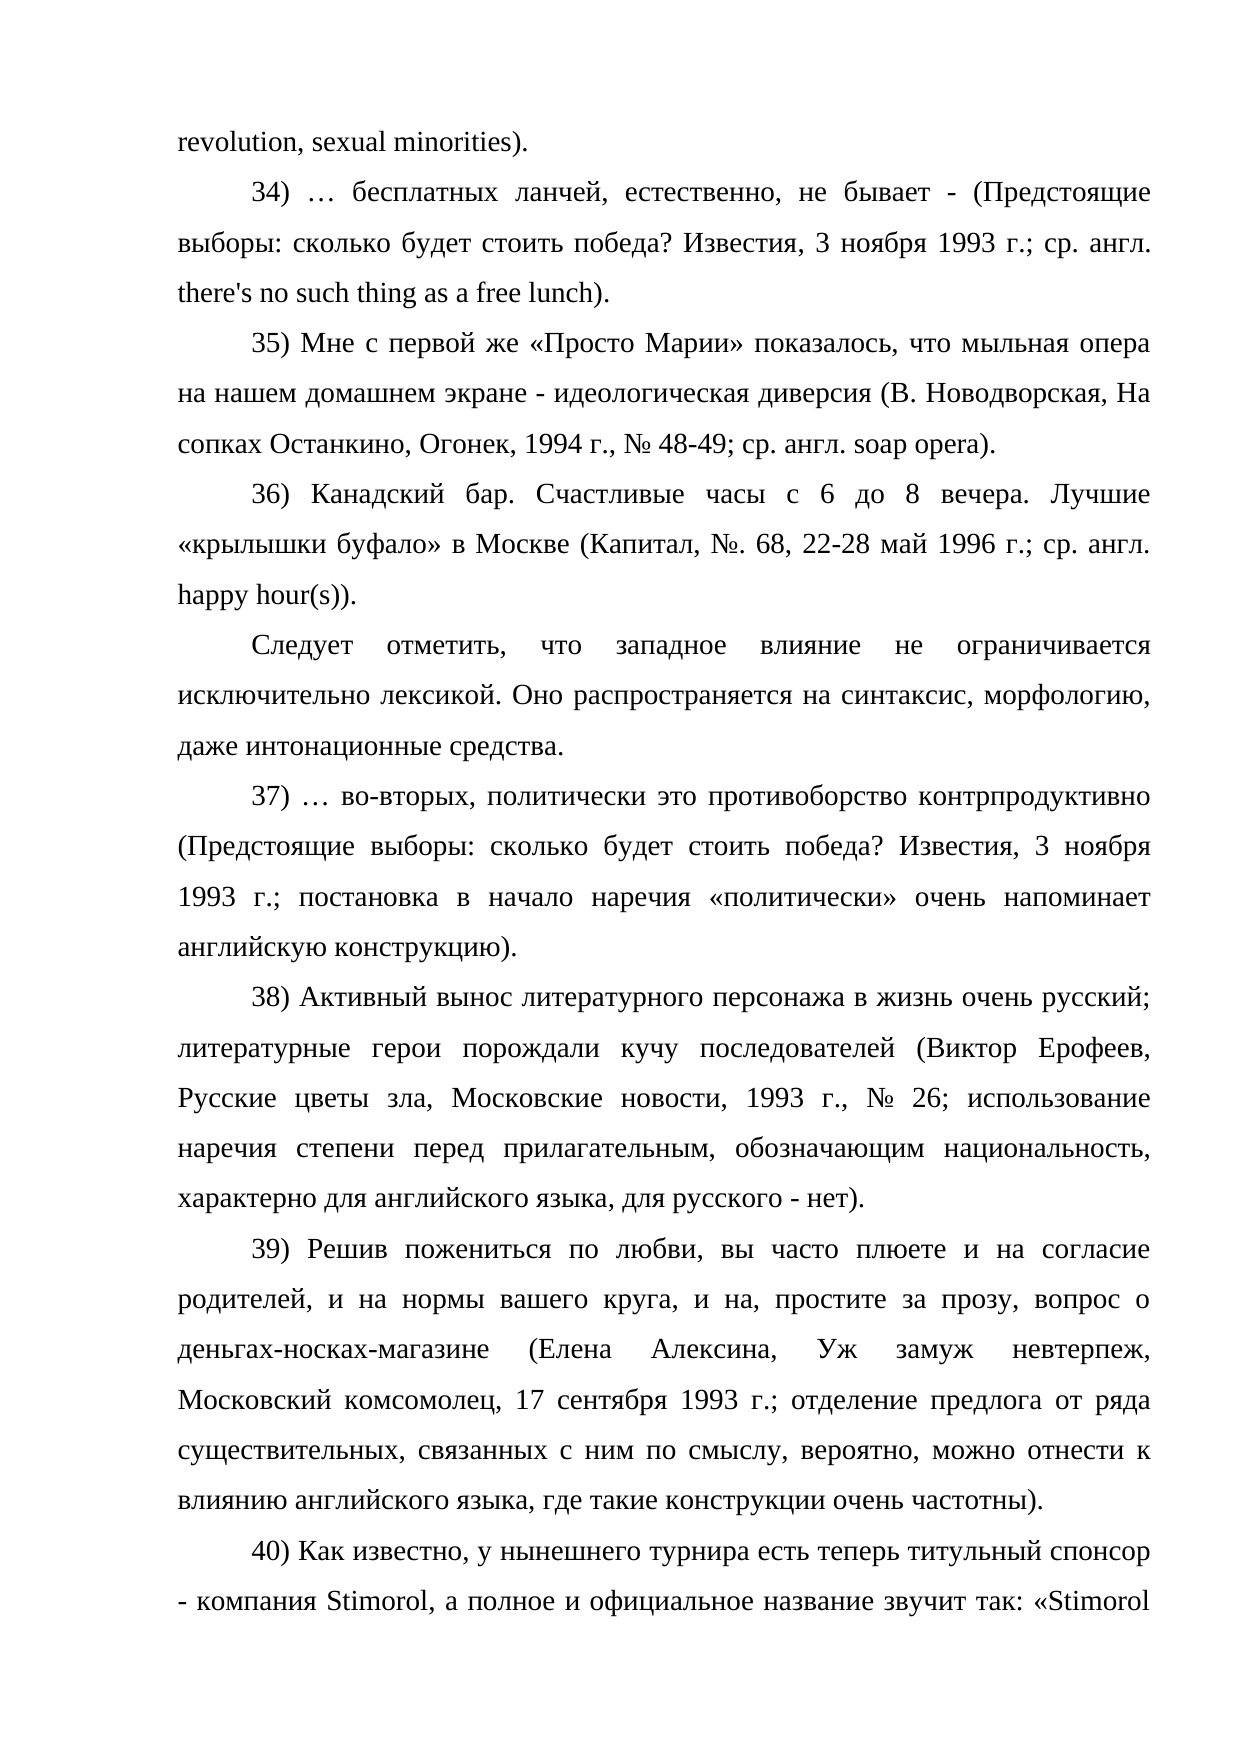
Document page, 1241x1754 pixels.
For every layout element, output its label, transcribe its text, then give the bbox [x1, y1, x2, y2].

text Следует отметить, что западное влияние не ограничивается исключительно лексикой. Оно распространяется на синтаксис, морфологию, даже интонационные средства. [177, 627, 1152, 761]
text 35) Мне с первой же «Просто Марии» показалось, что мыльная опера на нашем домашнем экране - идеологическая диверсия (В. Новодворская, На сопках Останкино, Огонек, ., № 48-49; cр. англ. soap opera). [177, 325, 1152, 459]
text 37) … во-вторых, политически это противоборство контрпродуктивно (Предстоящие выборы: сколько будет стоить победа? Известия, 3 ноября .; постановка в начало наречия «политически» очень напоминает английскую конструкцию). [177, 778, 1152, 963]
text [177, 124, 1152, 158]
text 38) Активный вынос литературного персонажа в жизнь очень русский; литературные герои порождали кучу последователей (Виктор Ерофеев, Русские цветы зла, Московские новости, ., № 26; использование наречия степени перед прилагательным, обозначающим национальность, характерно для английского языка, для русского - нет). [177, 979, 1152, 1214]
text 34) … бесплатных ланчей, естественно, не бывает - (Предстоящие выборы: сколько будет стоить победа? Известия, 3 ноября .; cр. англ. there's no such thing as a free lunch). [177, 174, 1152, 308]
text 39) Решив пожениться по любви, вы часто плюете и на согласие родителей, и на нормы вашего круга, и на, простите за прозу, вопрос о деньгах-носках-магазине (Елена Алексина, Уж замуж невтерпеж, Московский комсомолец, 17 сентября .; отделение предлога от ряда существительных, связанных с ним по смыслу, вероятно, можно отнести к влиянию английского языка, где такие конструкции очень частотны). [177, 1231, 1152, 1516]
text 36) Канадский бар. Счастливые часы с 6 до 8 вечера. Лучшие «крылышки буфало» в Москве (Капитал, №. 68, 22-28 май .; cр. англ. happy hour(s)). [177, 476, 1152, 610]
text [177, 1533, 1152, 1617]
